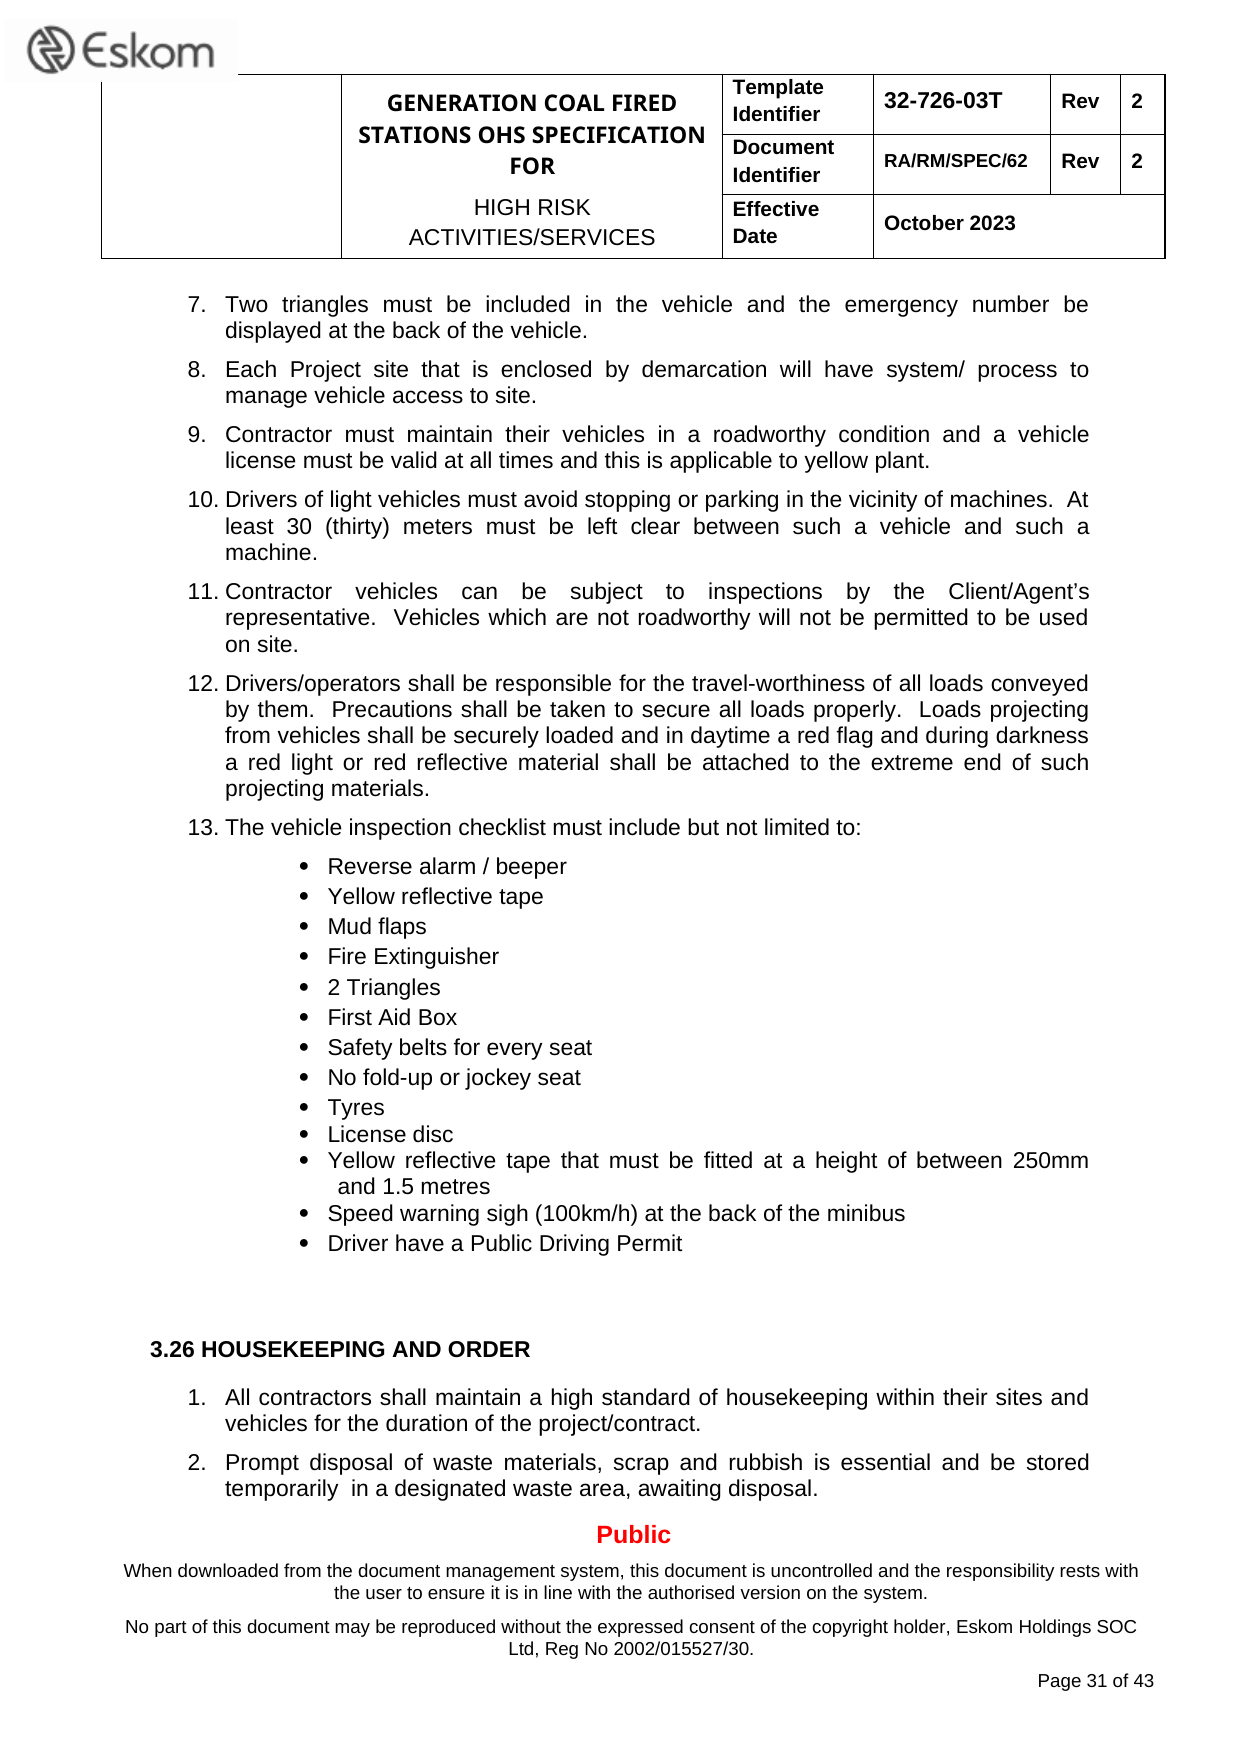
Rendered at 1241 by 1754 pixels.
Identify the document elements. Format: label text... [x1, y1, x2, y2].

list Driver have a Public Driving Permit [300, 1230, 1090, 1256]
list Two triangles must be included in the vehicle and the emergency number be displayed at the back of the vehicle. [187, 291, 1090, 343]
list Contractor must maintain their vehicles in a roadworthy condition and a vehicle license must be valid at all times and this is applicable to yellow plant. [187, 421, 1090, 474]
list Safety belts for every seat [300, 1034, 1090, 1060]
subtitle 3.26 HOUSEKEEPING AND ORDER [150, 1336, 1090, 1363]
list Fire Extinguisher [300, 943, 1090, 969]
list Yellow reflective tape that must be fitted at a height of between 250mm and 1.5 metres [300, 1147, 1090, 1200]
list Drivers of light vehicles must avoid stopping or parking in the vicinity of machines. At least 30 (thirty) meters must be left clear between such a vehicle and such a machine. [187, 486, 1090, 565]
list Drivers/operators shall be responsible for the travel-worthiness of all loads conveyed by them. Precautions shall be taken to secure all loads properly. Loads projecting from vehicles shall be securely loaded and in daytime a red flag and during darkness a red light or red reflective material shall be attached to the extreme end of such projecting materials. [187, 669, 1090, 801]
list The vehicle inspection checklist must include but not limited to: [187, 814, 1090, 840]
list Mud flaps [300, 913, 1090, 939]
list Yellow reflective tape [300, 883, 1090, 909]
list No fold-up or jockey seat [300, 1064, 1090, 1090]
list Each Project site that is enclosed by demarcation will have system/ process to manage vehicle access to site. [187, 356, 1090, 409]
list Reverse alarm / beeper [300, 853, 1090, 879]
list License disc [300, 1121, 1090, 1147]
list Contractor vehicles can be subject to inspections by the Client/Agent’s representative. Vehicles which are not roadworthy will not be permitted to be used on site. [187, 578, 1090, 657]
list Prompt disposal of waste materials, scrap and rubbish is essential and be stored temporarily in a designated waste area, awaiting disposal. [187, 1449, 1090, 1502]
list Tyres [300, 1094, 1090, 1121]
list First Aid Box [300, 1004, 1090, 1030]
list Speed warning sigh (100km/h) at the back of the minibus [300, 1200, 1090, 1226]
list All contractors shall maintain a high standard of housekeeping within their sites and vehicles for the duration of the project/contract. [187, 1384, 1090, 1436]
list 2 Triangles [300, 973, 1090, 1000]
